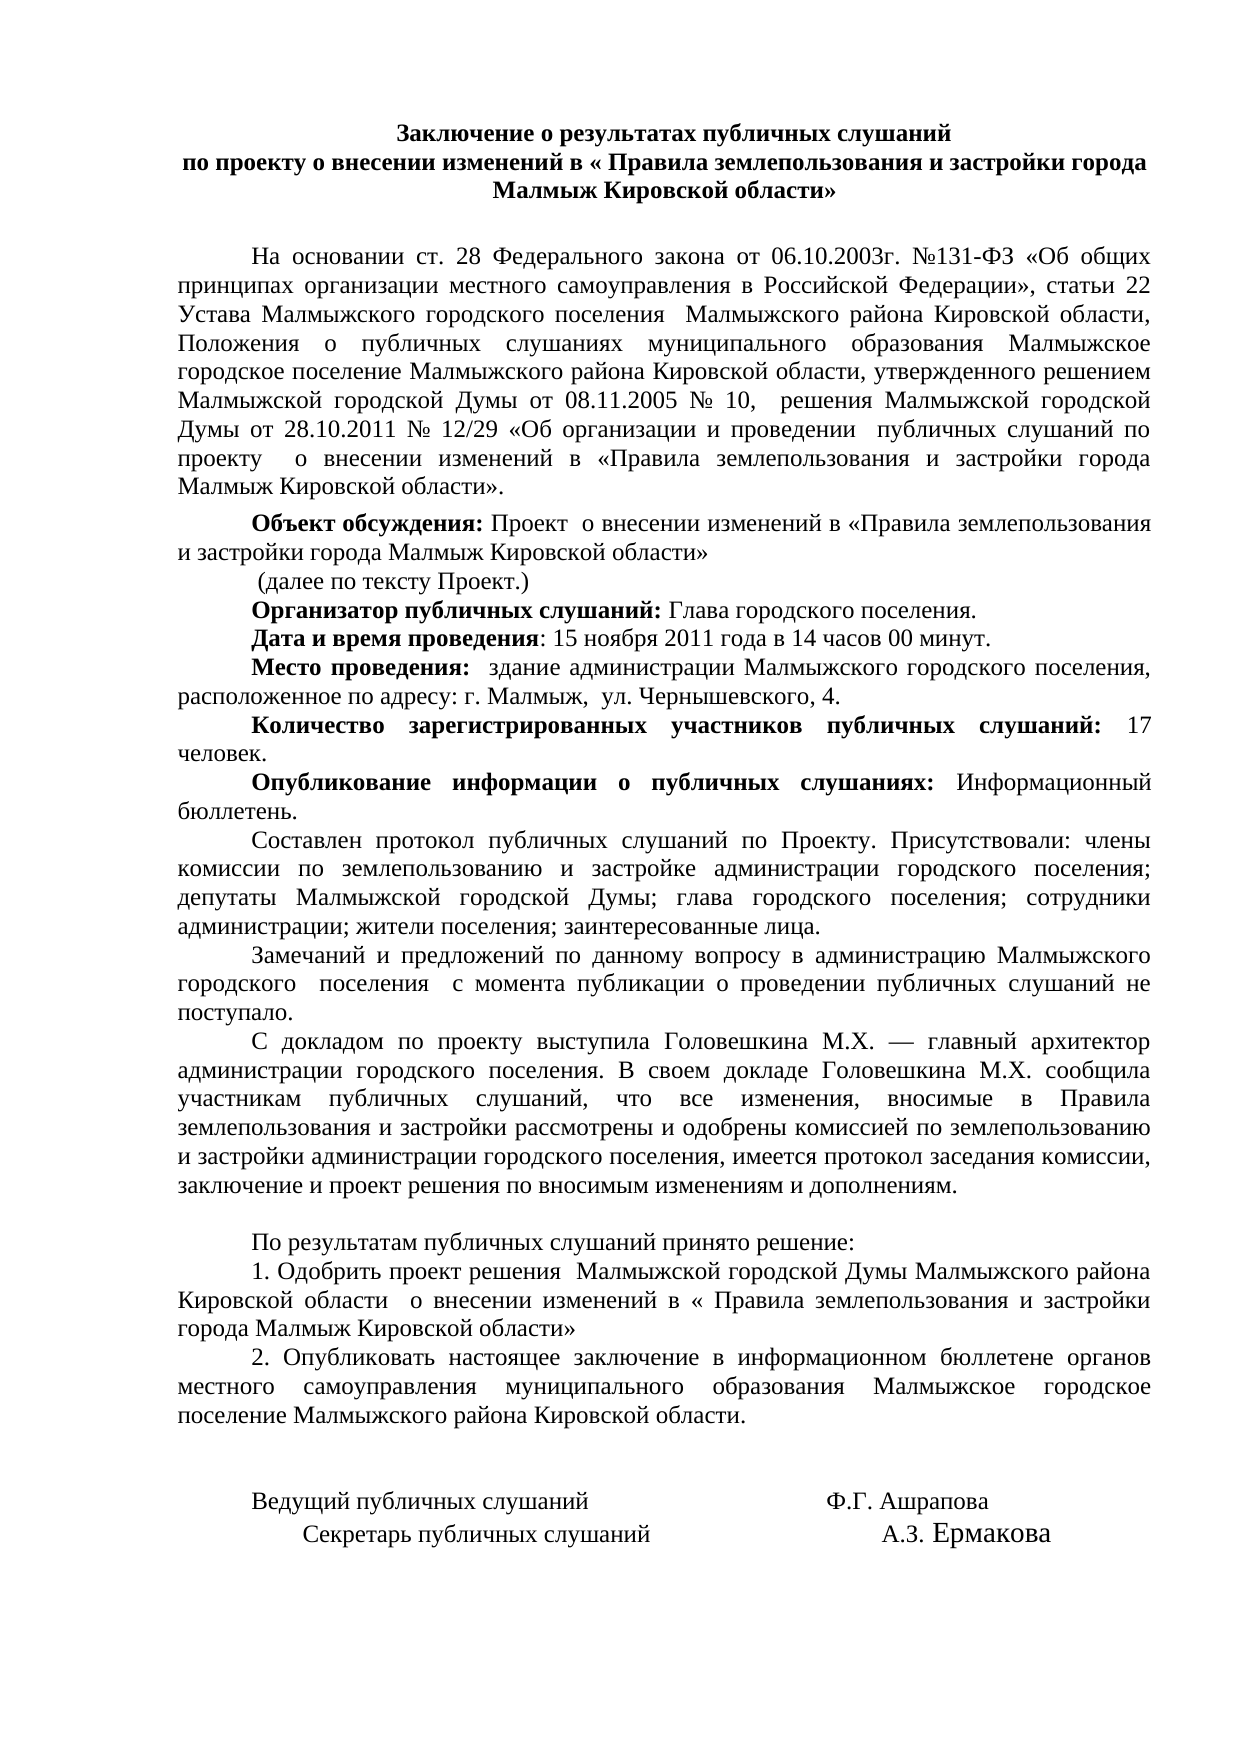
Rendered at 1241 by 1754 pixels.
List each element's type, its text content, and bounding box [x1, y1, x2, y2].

text 2. Опубликовать настоящее заключение в информационном бюллетене органов местного самоуправления муниципального образования Малмыжское городское поселение Малмыжского района Кировской области. [177, 1342, 1152, 1428]
text Секретарь публичных слушаний А.З. Ермакова [177, 1515, 1152, 1548]
text Замечаний и предложений по данному вопросу в администрацию Малмыжского городского поселения с момента публикации о проведении публичных слушаний не поступало. [177, 940, 1152, 1026]
text Составлен протокол публичных слушаний по Проекту. Присутствовали: члены комиссии по землепользованию и застройке администрации городского поселения; депутаты Малмыжской городской Думы; глава городского поселения; сотрудники администрации; жители поселения; заинтересованные лица. [177, 825, 1152, 940]
text по проекту о внесении изменений в « Правила землепользования и застройки города Малмыж Кировской области» [177, 147, 1152, 204]
text С докладом по проекту выступила Головешкина М.Х. — главный архитектор администрации городского поселения. В своем докладе Головешкина М.Х. сообщила участникам публичных слушаний, что все изменения, вносимые в Правила землепользования и застройки рассмотрены и одобрены комиссией по землепользованию и застройки администрации городского поселения, имеется протокол заседания комиссии, заключение и проект решения по вносимым изменениям и дополнениям. [177, 1026, 1152, 1198]
text Опубликование информации о публичных слушаниях: Информационный бюллетень. [177, 767, 1152, 825]
text Организатор публичных слушаний: Глава городского поселения. [177, 595, 1152, 623]
text По результатам публичных слушаний принято решение: [177, 1227, 1152, 1256]
text 1. Одобрить проект решения Малмыжской городской Думы Малмыжского района Кировской области о внесении изменений в « Правила землепользования и застройки города Малмыж Кировской области» [177, 1256, 1152, 1342]
text Количество зарегистрированных участников публичных слушаний: 17 человек. [177, 710, 1152, 767]
text Заключение о результатах публичных слушаний [177, 118, 1152, 147]
text Объект обсуждения: Проект о внесении изменений в «Правила землепользования и застройки города Малмыж Кировской области» [177, 508, 1152, 566]
text Место проведения: здание администрации Малмыжского городского поселения, расположенное по адресу: г. Малмыж, ул. Чернышевского, 4. [177, 652, 1152, 710]
text (далее по тексту Проект.) [177, 566, 1152, 595]
text На основании ст. 28 Федерального закона от 06.10.2003г. №131-ФЗ «Об общих принципах организации местного самоуправления в Российской Федерации», статьи 22 Устава Малмыжского городского поселения Малмыжского района Кировской области, Положения о публичных слушаниях муниципального образования Малмыжское городское поселение Малмыжского района Кировской области, утвержденного решением Малмыжской городской Думы от 08.11.2005 № 10, решения Малмыжской городской Думы от 28.10.2011 № 12/29 «Об организации и проведении публичных слушаний по проекту о внесении изменений в «Правила землепользования и застройки города Малмыж Кировской области». [177, 241, 1152, 500]
text Дата и время проведения: 15 ноября 2011 года в 14 часов 00 минут. [177, 623, 1152, 652]
text Ведущий публичных слушаний Ф.Г. Ашрапова [177, 1486, 1152, 1515]
